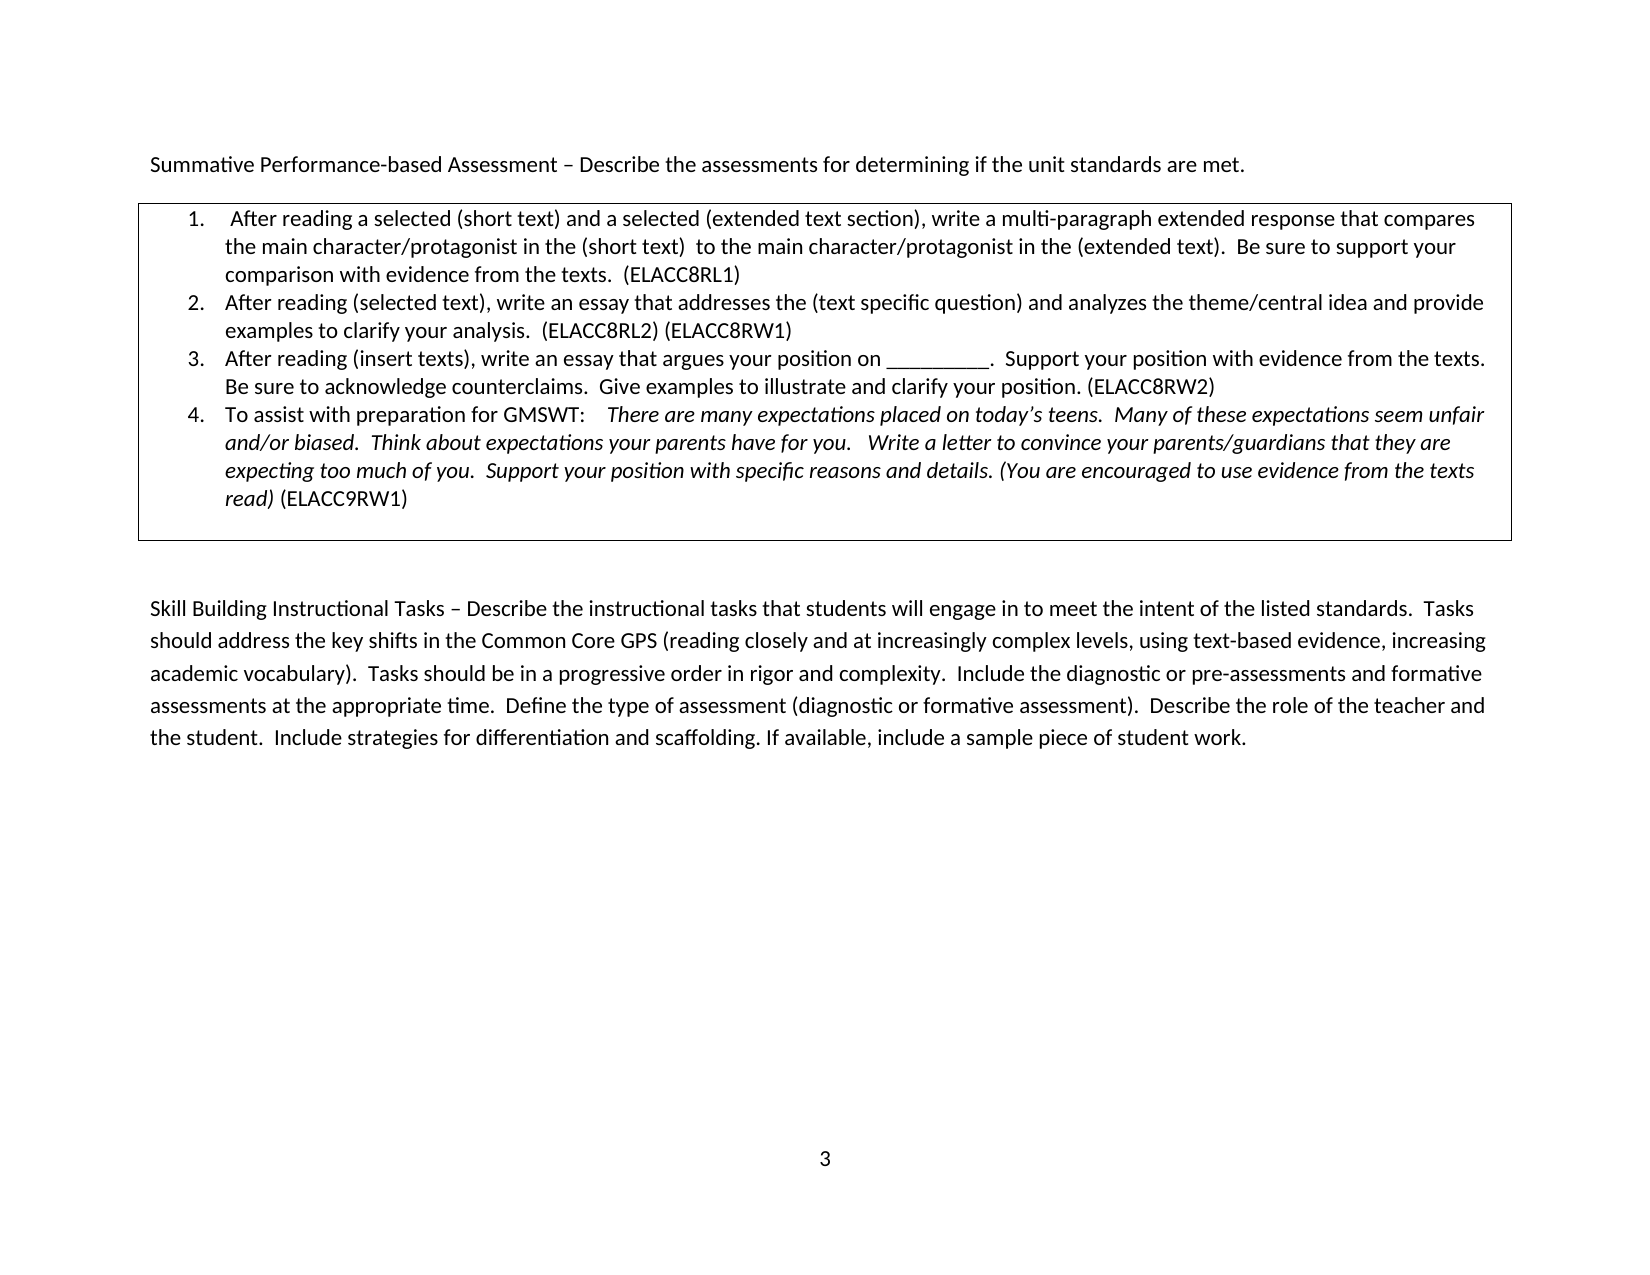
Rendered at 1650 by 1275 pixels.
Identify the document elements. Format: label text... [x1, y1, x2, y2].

text Skill Building Instructional Tasks – Describe the instructional tasks that students will engage in to meet the intent of the listed standards. Tasks should address the key shifts in the Common Core GPS (reading closely and at increasingly complex levels, using text-based evidence, increasing academic vocabulary). Tasks should be in a progressive order in rigor and complexity. Include the diagnostic or pre-assessments and formative assessments at the appropriate time. Define the type of assessment (diagnostic or formative assessment). Describe the role of the teacher and the student. Include strategies for differentiation and scaffolding. If available, include a sample piece of student work. [150, 594, 1500, 751]
text Summative Performance-based Assessment – Describe the assessments for determining if the unit standards are met. [150, 150, 1500, 178]
table_header After reading a selected (short text) and a selected (extended text section), write a multi-paragraph extended response that compares the main character/protagonist in the (short text) to the main character/protagonist in the (extended text). Be sure to support your comparison with evidence from the texts. (ELACC8RL1) After reading (selected text), write an essay that addresses the (text specific question) and analyzes the theme/central idea and provide examples to clarify your analysis. (ELACC8RL2) (ELACC8RW1) After reading (insert texts), write an essay that argues your position on _________. Support your position with evidence from the texts. Be sure to acknowledge counterclaims. Give examples to illustrate and clarify your position. (ELACC8RW2) To assist with preparation for GMSWT: There are many expectations placed on today’s teens. Many of these expectations seem unfair and/or biased. Think about expectations your parents have for you. Write a letter to convince your parents/guardians that they are expecting too much of you. Support your position with specific reasons and details. (You are encouraged to use evidence from the texts read) (ELACC9RW1) [139, 204, 1511, 540]
